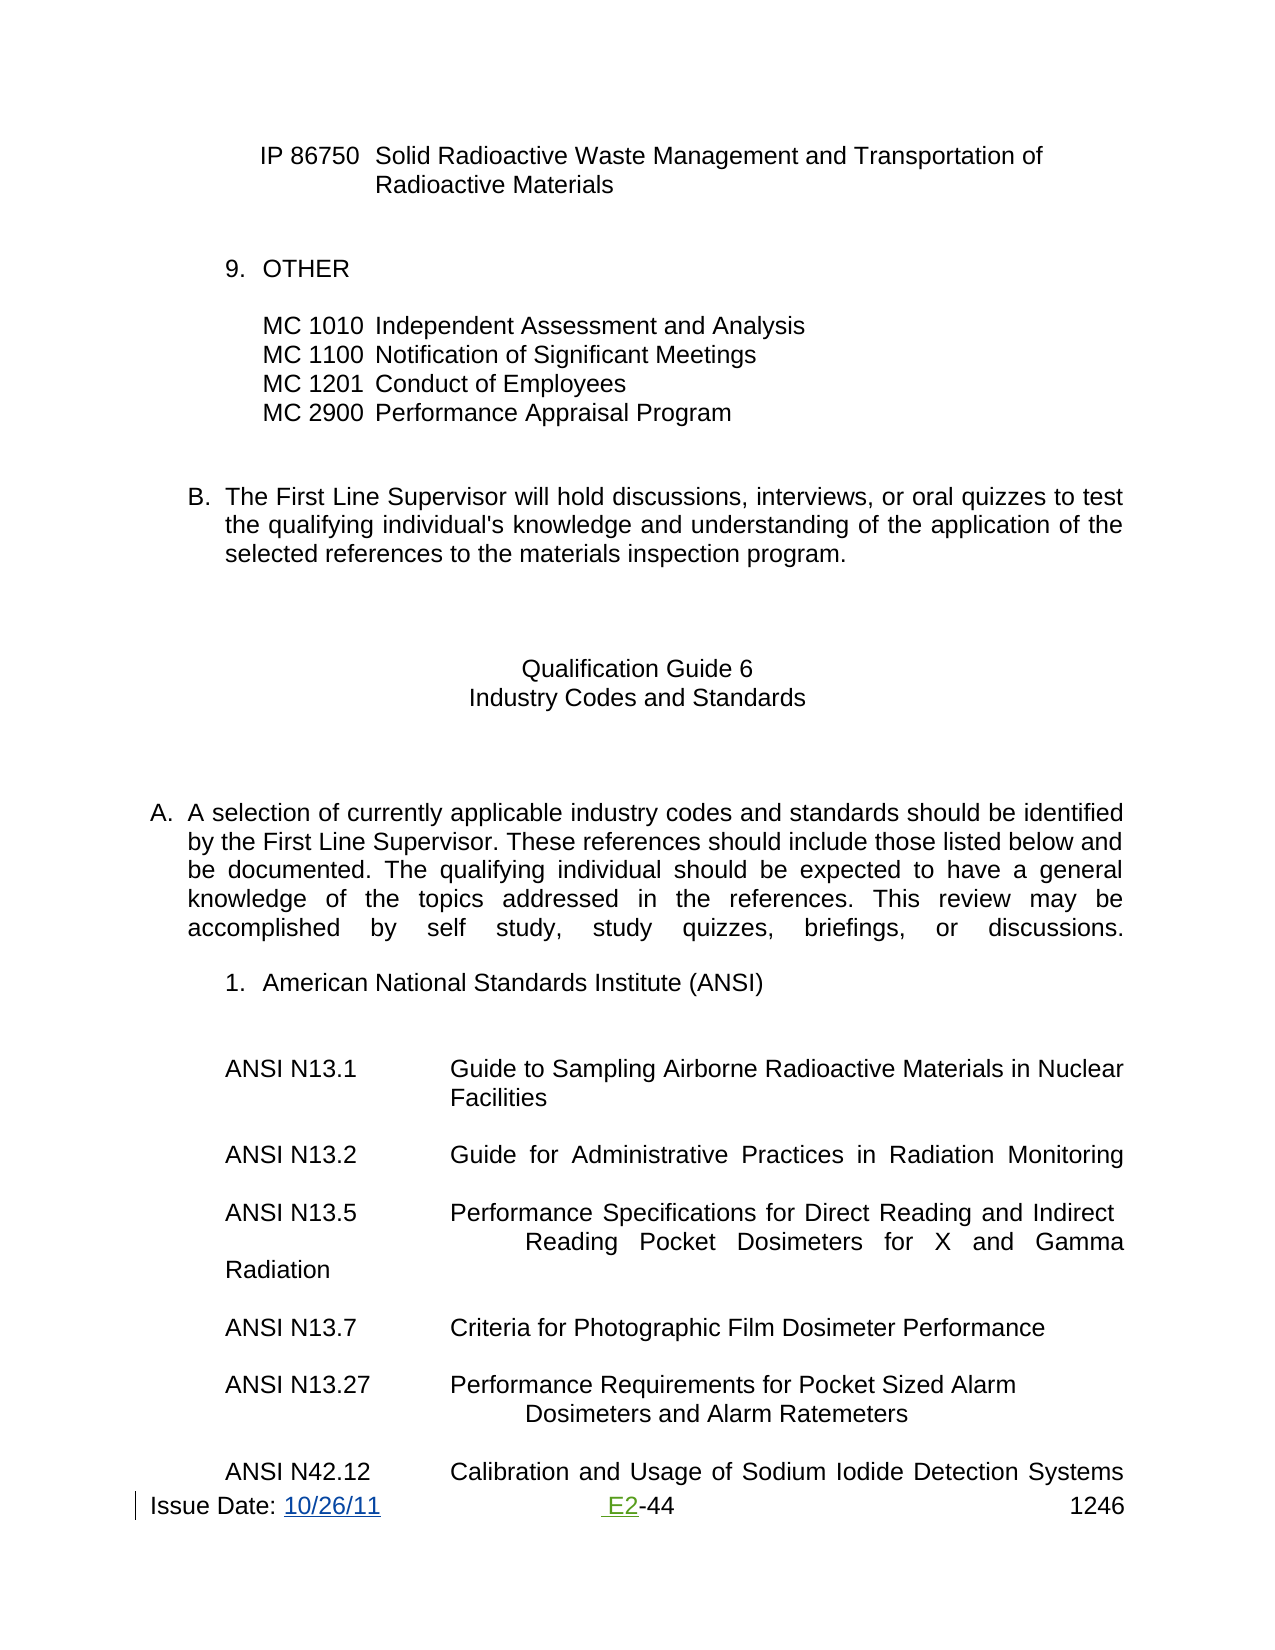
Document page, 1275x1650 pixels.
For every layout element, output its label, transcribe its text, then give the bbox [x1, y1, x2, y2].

text MC 1100 Notification of Significant Meetings [262, 340, 1125, 369]
list The First Line Supervisor will hold discussions, interviews, or oral quizzes to test the qualifying individual's knowledge and understanding of the application of the selected references to the materials inspection program. [187, 481, 1125, 568]
text Radioactive Materials [225, 170, 1125, 199]
text MC 2900 Performance Appraisal Program [262, 398, 1125, 426]
list OTHER MC 1010 Independent Assessment and Analysis [225, 254, 1125, 340]
text IP 86750 Solid Radioactive Waste Management and Transportation of [225, 112, 1125, 170]
text ANSI N13.27 Performance Requirements for Pocket Sized Alarm Dosimeters and Alarm Ratemeters [225, 1342, 1125, 1428]
text ANSI N13.2 Guide for Administrative Practices in Radiation Monitoring ANSI N13.5 Performance Specifications for Direct Reading and Indirect Reading Pocket Dosimeters for X and Gamma Radiation [225, 1112, 1125, 1284]
text ANSI N13.7 Criteria for Photographic Film Dosimeter Performance [225, 1284, 1125, 1342]
list A selection of currently applicable industry codes and standards should be identified by the First Line Supervisor. These references should include those listed below and be documented. The qualifying individual should be expected to have a general knowledge of the topics addressed in the references. This review may be accomplished by self study, study quizzes, briefings, or discussions. [150, 798, 1125, 968]
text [225, 1428, 1125, 1485]
text Qualification Guide 6 [150, 654, 1125, 683]
text Industry Codes and Standards [150, 683, 1125, 711]
text ANSI N13.1 Guide to Sampling Airborne Radioactive Materials in Nuclear Facilities [225, 997, 1125, 1112]
text MC 1201 Conduct of Employees [262, 369, 1125, 398]
list American National Standards Institute (ANSI) [225, 968, 1125, 997]
